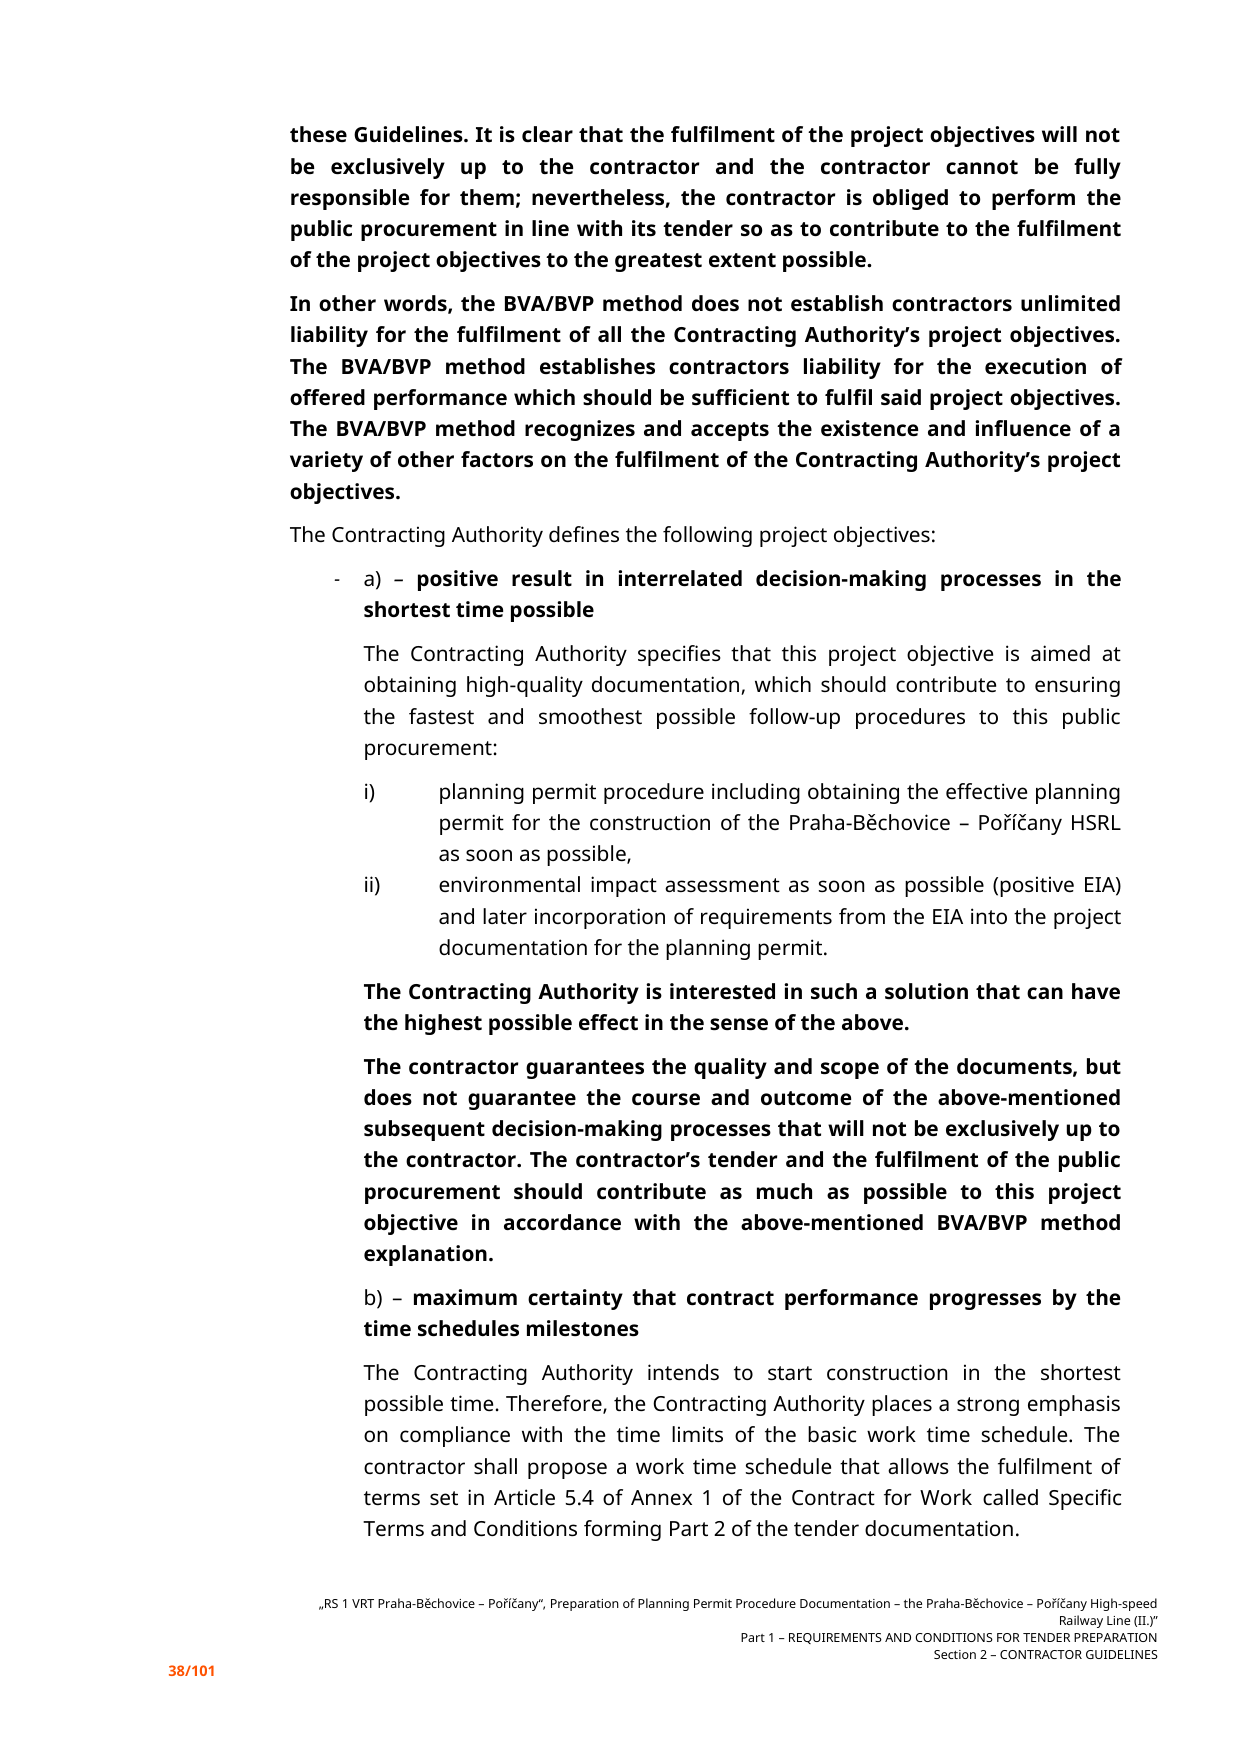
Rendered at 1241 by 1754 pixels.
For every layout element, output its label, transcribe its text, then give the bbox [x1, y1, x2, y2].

text b) – maximum certainty that contract performance progresses by the time schedules milestones [363, 1283, 1122, 1343]
text In other words, the BVA/BVP method does not establish contractors unlimited liability for the fulfilment of all the Contracting Authority’s project objectives. The BVA/BVP method establishes contractors liability for the execution of offered performance which should be sufficient to fulfil said project objectives. The BVA/BVP method recognizes and accepts the existence and influence of a variety of other factors on the fulfilment of the Contracting Authority’s project objectives. [289, 289, 1122, 505]
list a) – positive result in interrelated decision-making processes in the shortest time possible [334, 564, 1122, 624]
list environmental impact assessment as soon as possible (positive EIA) and later incorporation of requirements from the EIA into the project documentation for the planning permit. [363, 871, 1122, 962]
text The Contracting Authority specifies that this project objective is aimed at obtaining high-quality documentation, which should contribute to ensuring the fastest and smoothest possible follow-up procedures to this public procurement: [363, 639, 1122, 762]
text The Contracting Authority defines the following project objectives: [289, 521, 1122, 549]
text The Contracting Authority intends to start construction in the shortest possible time. Therefore, the Contracting Authority places a strong emphasis on compliance with the time limits of the basic work time schedule. The contractor shall propose a work time schedule that allows the fulfilment of terms set in Article 5.4 of Annex 1 of the Contract for Work called Specific Terms and Conditions forming Part 2 of the tender documentation. [363, 1358, 1122, 1543]
text The contractor guarantees the quality and scope of the documents, but does not guarantee the course and outcome of the above-mentioned subsequent decision-making processes that will not be exclusively up to the contractor. The contractor’s tender and the fulfilment of the public procurement should contribute as much as possible to this project objective in accordance with the above-mentioned BVA/BVP method explanation. [363, 1052, 1122, 1268]
text The Contracting Authority is interested in such a solution that can have the highest possible effect in the sense of the above. [363, 977, 1122, 1037]
list planning permit procedure including obtaining the effective planning permit for the construction of the Praha-Běchovice – Poříčany HSRL as soon as possible, [363, 777, 1122, 868]
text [289, 121, 1122, 274]
